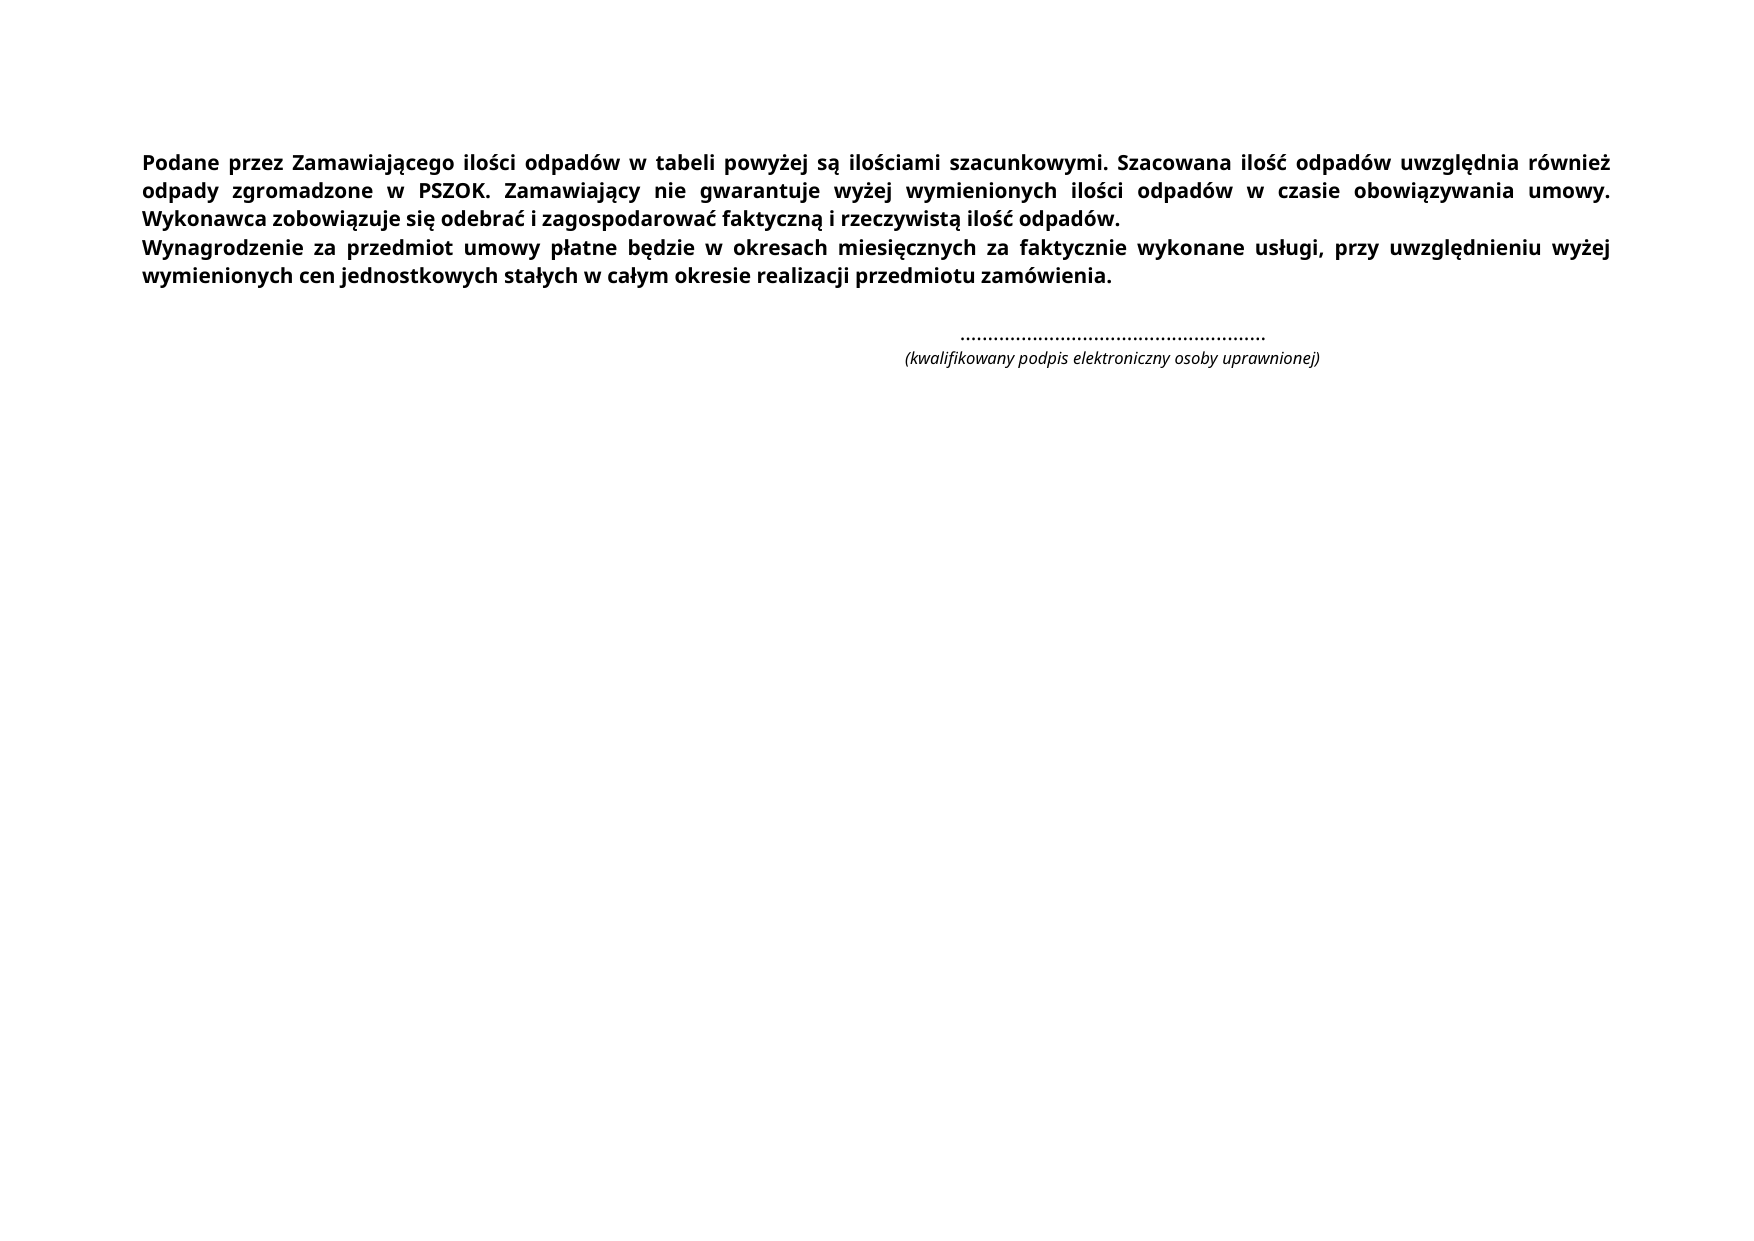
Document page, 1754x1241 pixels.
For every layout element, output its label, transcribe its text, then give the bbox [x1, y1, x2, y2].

text Podane przez Zamawiającego ilości odpadów w tabeli powyżej są ilościami szacunkowymi. Szacowana ilość odpadów uwzględnia również odpady zgromadzone w PSZOK. Zamawiający nie gwarantuje wyżej wymienionych ilości odpadów w czasie obowiązywania umowy. Wykonawca zobowiązuje się odebrać i zagospodarować faktyczną i rzeczywistą ilość odpadów. [142, 148, 1612, 233]
text ....................................................... [614, 318, 1612, 347]
text Wynagrodzenie za przedmiot umowy płatne będzie w okresach miesięcznych za faktycznie wykonane usługi, przy uwzględnieniu wyżej wymienionych cen jednostkowych stałych w całym okresie realizacji przedmiotu zamówienia. [142, 233, 1612, 290]
text (kwalifikowany podpis elektroniczny osoby uprawnionej) [614, 347, 1612, 369]
